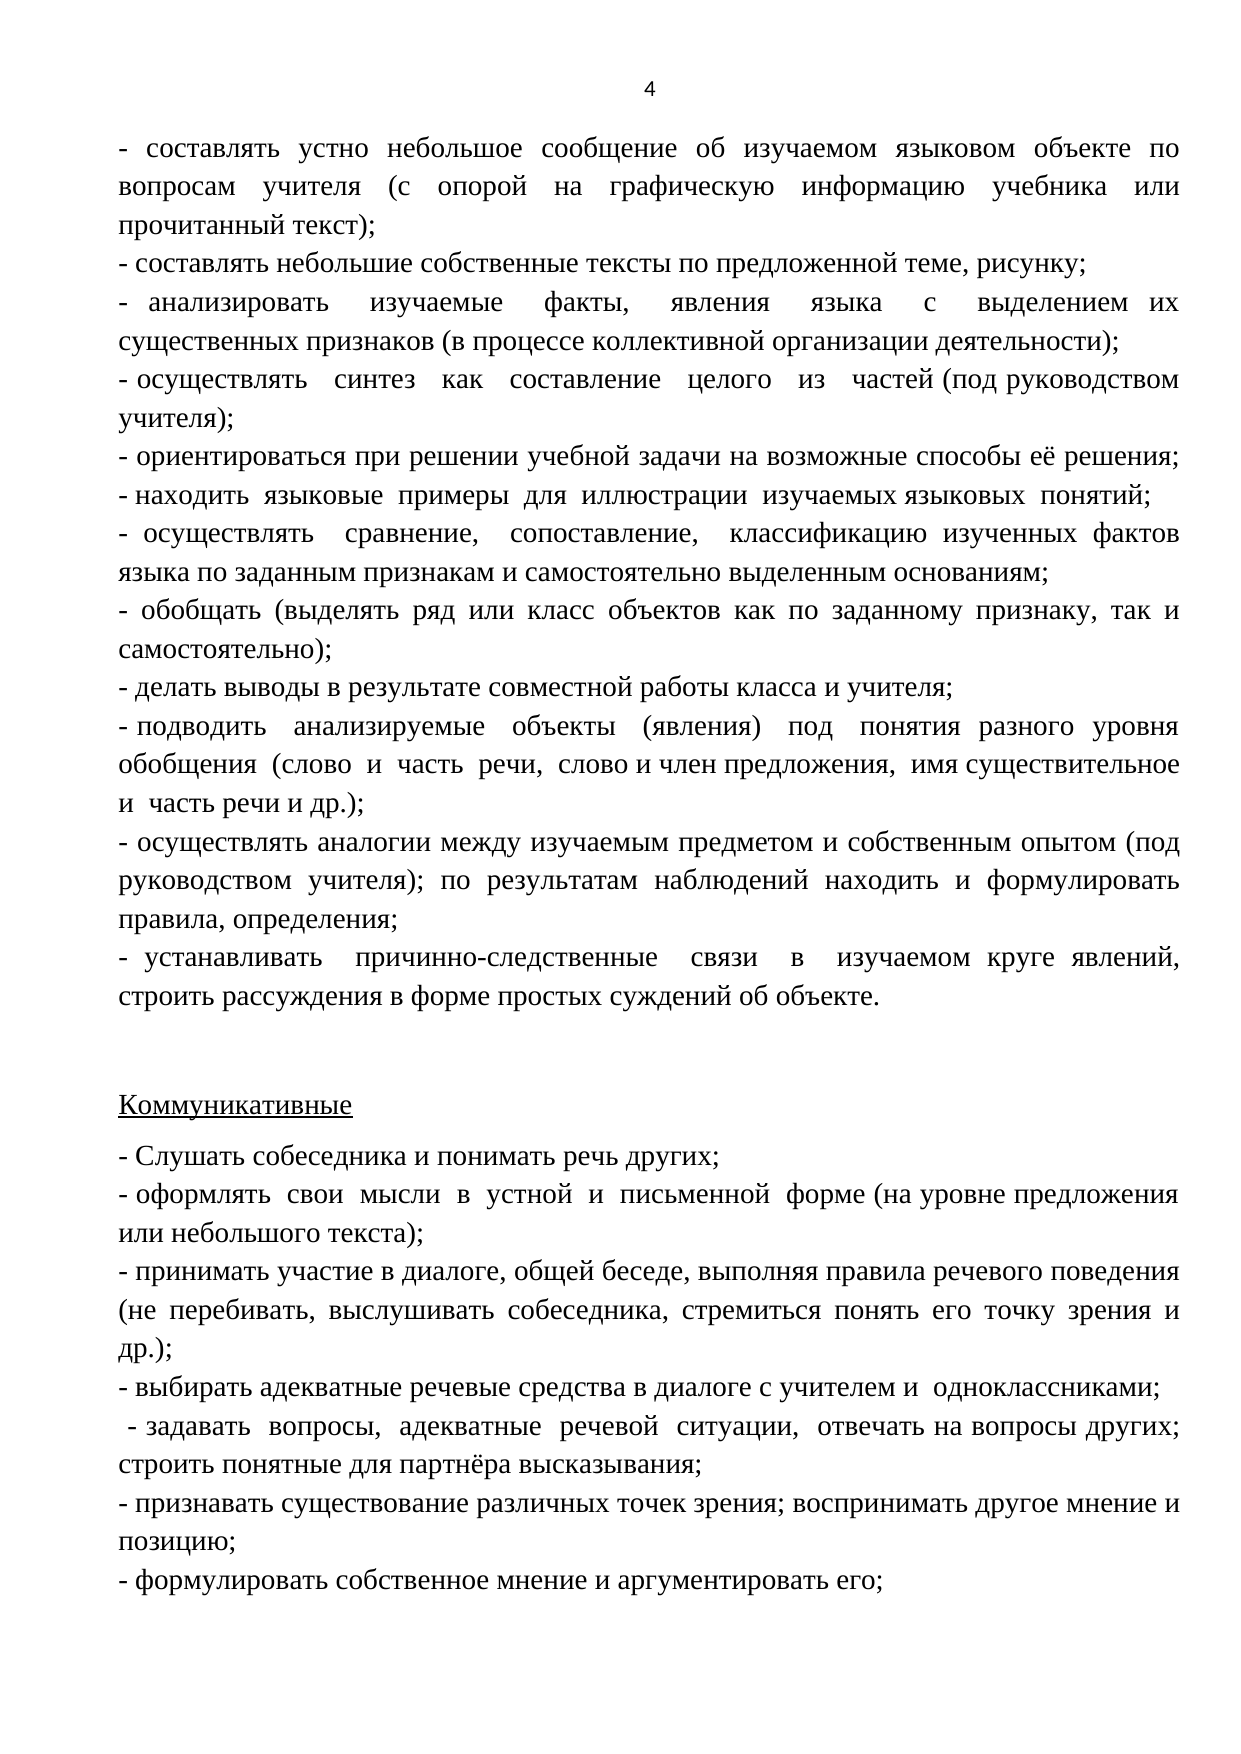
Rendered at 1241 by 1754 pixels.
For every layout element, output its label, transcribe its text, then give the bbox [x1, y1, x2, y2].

text - составлять устно небольшое сообщение об изучаемом языковом объекте по вопросам учителя (с опорой на графическую информацию учебника или прочитанный текст); [118, 130, 1181, 241]
text - составлять небольшие собственные тексты по предложенной теме, рисунку; [118, 246, 1181, 279]
text - ориентироваться при решении учебной задачи на возможные способы её решения; - находить языковые примеры для иллюстрации изучаемых языковых понятий; [118, 438, 1181, 510]
text - обобщать (выделять ряд или класс объектов как по заданному признаку, так и самостоятельно); [118, 592, 1181, 664]
text - анализировать изучаемые факты, явления языка с выделением их существенных признаков (в процессе коллективной организации деятельности); [118, 284, 1181, 356]
text - формулировать собственное мнение и аргументировать его; [118, 1562, 1181, 1595]
text - осуществлять аналогии между изучаемым предметом и собственным опытом (под руководством учителя); по результатам наблюдений находить и формулировать правила, определения; [118, 824, 1181, 934]
text - Слушать собеседника и понимать речь других; [118, 1138, 1181, 1171]
text - подводить анализируемые объекты (явления) под понятия разного уровня обобщения (слово и часть речи, слово и член предложения, имя существительное и часть речи и др.); [118, 708, 1181, 819]
text - делать выводы в результате совместной работы класса и учителя; [118, 669, 1181, 703]
text - принимать участие в диалоге, общей беседе, выполняя правила речевого поведения (не перебивать, выслушивать собеседника, стремиться понять его точку зрения и др.); [118, 1253, 1181, 1364]
text - выбирать адекватные речевые средства в диалоге с учителем и одноклассниками; [118, 1369, 1181, 1403]
text Коммуникативные [118, 1087, 1181, 1121]
text - осуществлять сравнение, сопоставление, классификацию изученных фактов языка по заданным признакам и самостоятельно выделенным основаниям; [118, 515, 1181, 587]
text - признавать существование различных точек зрения; воспринимать другое мнение и позицию; [118, 1485, 1181, 1557]
text - осуществлять синтез как составление целого из частей (под руководством учителя); [118, 361, 1181, 433]
text - оформлять свои мысли в устной и письменной форме (на уровне предложения или небольшого текста); [118, 1176, 1181, 1248]
text - устанавливать причинно-следственные связи в изучаемом круге явлений, строить рассуждения в форме простых суждений об объекте. [118, 939, 1181, 1011]
text - задавать вопросы, адекватные речевой ситуации, отвечать на вопросы других; строить понятные для партнёра высказывания; [118, 1408, 1181, 1480]
